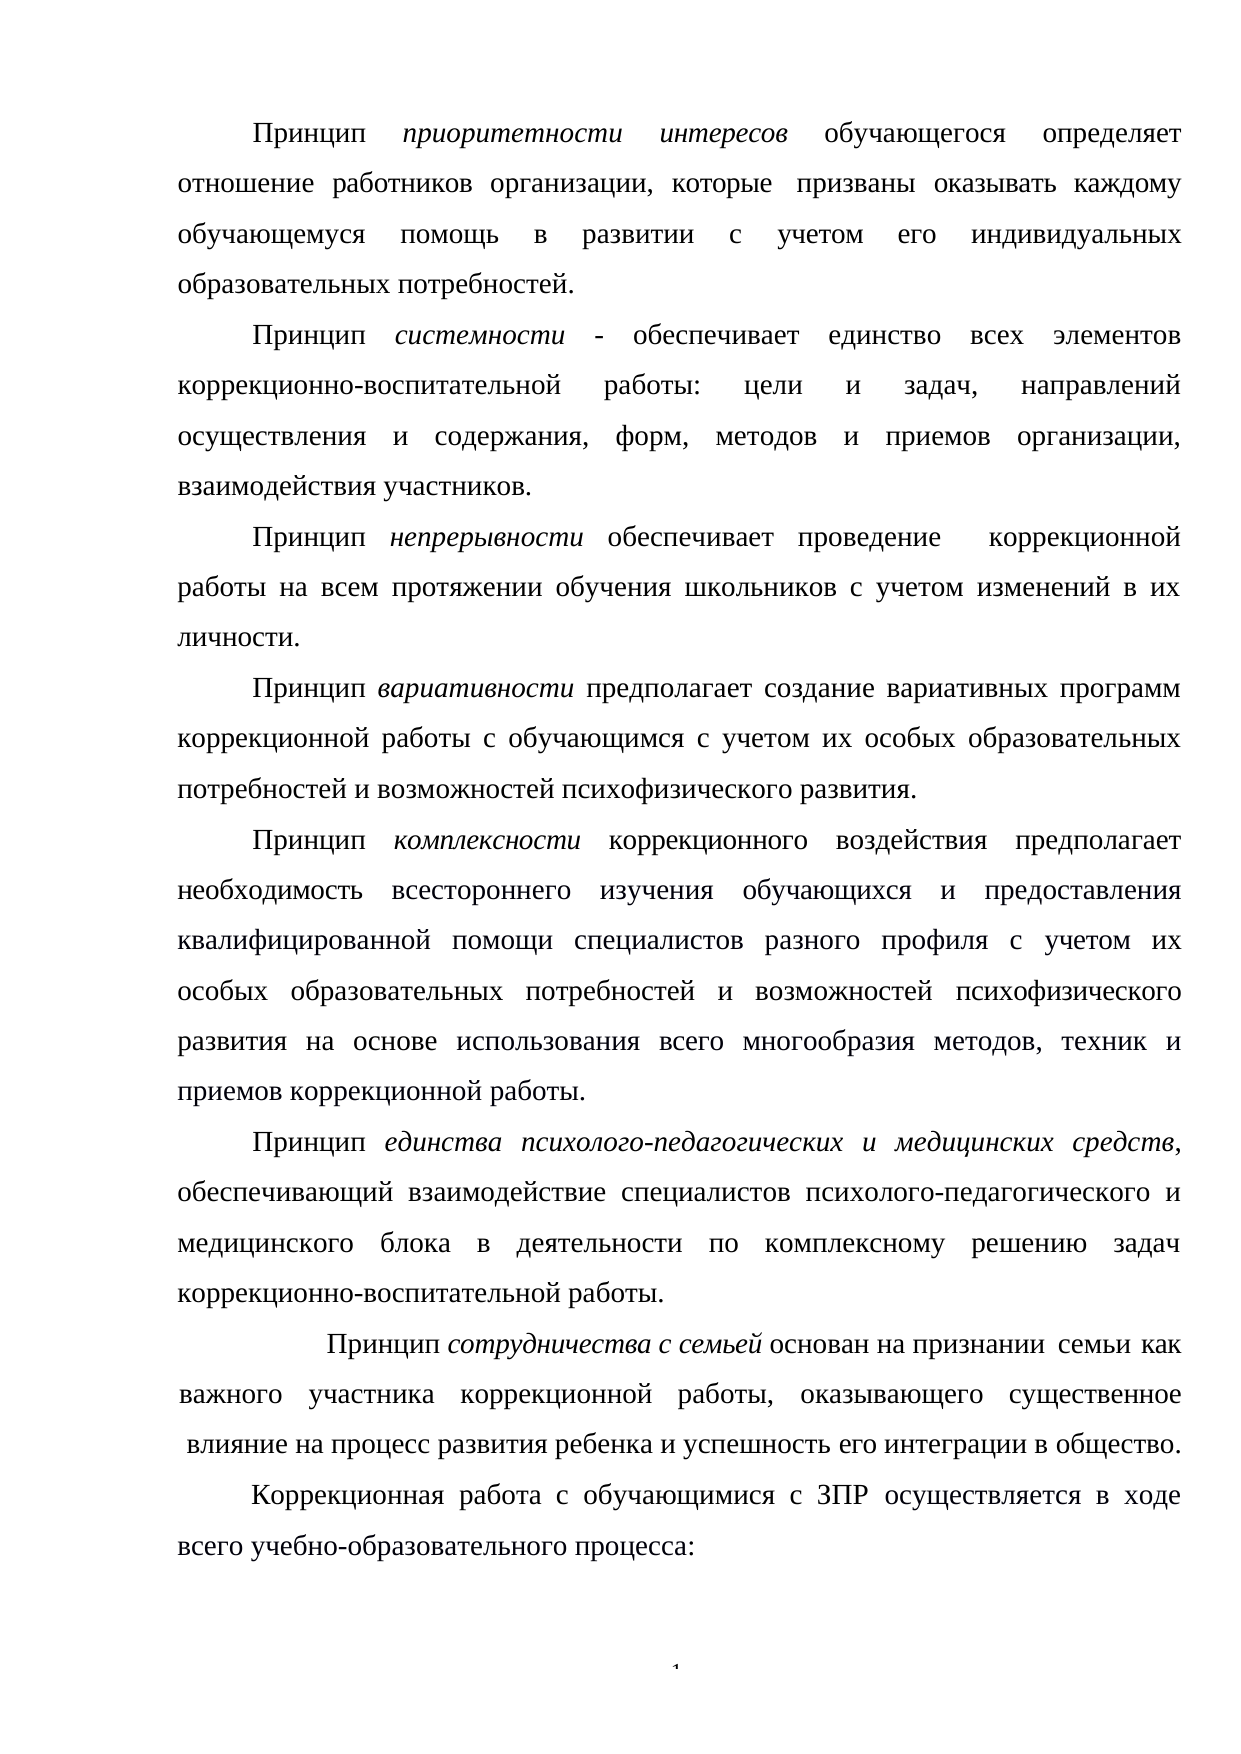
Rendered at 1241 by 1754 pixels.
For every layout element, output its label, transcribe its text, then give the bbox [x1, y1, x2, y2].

text Принцип непрерывности обеспечивает проведение коррекционной работы на всем протяжении обучения школьников с учетом изменений в их личности. [177, 519, 1182, 653]
text Коррекционная работа с обучающимися с ЗПР осуществляется в ходе всего учебно-образовательного процесса: [177, 1477, 1181, 1561]
text Принцип приоритетности интересов обучающегося определяет отношение работников организации, которые призваны оказывать каждому обучающемуся помощь в развитии с учетом его индивидуальных образовательных потребностей. [177, 115, 1182, 300]
text Принцип вариативности предполагает создание вариативных программ коррекционной работы с обучающимся с учетом их особых образовательных потребностей и возможностей психофизического развития. [177, 670, 1182, 804]
text Принцип единства психолого-педагогических и медицинских средств, обеспечивающий взаимодействие специалистов психолого-педагогического и медицинского блока в деятельности по комплексному решению задач коррекционно-воспитательной работы. [177, 1124, 1182, 1309]
text Принцип комплексности коррекционного воздействия предполагает необходимость всестороннего изучения обучающихся и предоставления квалифицированной помощи специалистов разного профиля с учетом их особых образовательных потребностей и возможностей психофизического развития на основе использования всего многообразия методов, техник и приемов коррекционной работы. [177, 822, 1182, 1107]
text Принцип системности - обеспечивает единство всех элементов коррекционно-воспитательной работы: цели и задач, направлений осуществления и содержания, форм, методов и приемов организации, взаимодействия участников. [177, 317, 1182, 502]
text Принцип сотрудничества с семьей основан на признании семьи как важного участника коррекционной работы, оказывающего существенное влияние на процесс развития ребенка и успешность его интеграции в общество. [177, 1326, 1182, 1460]
